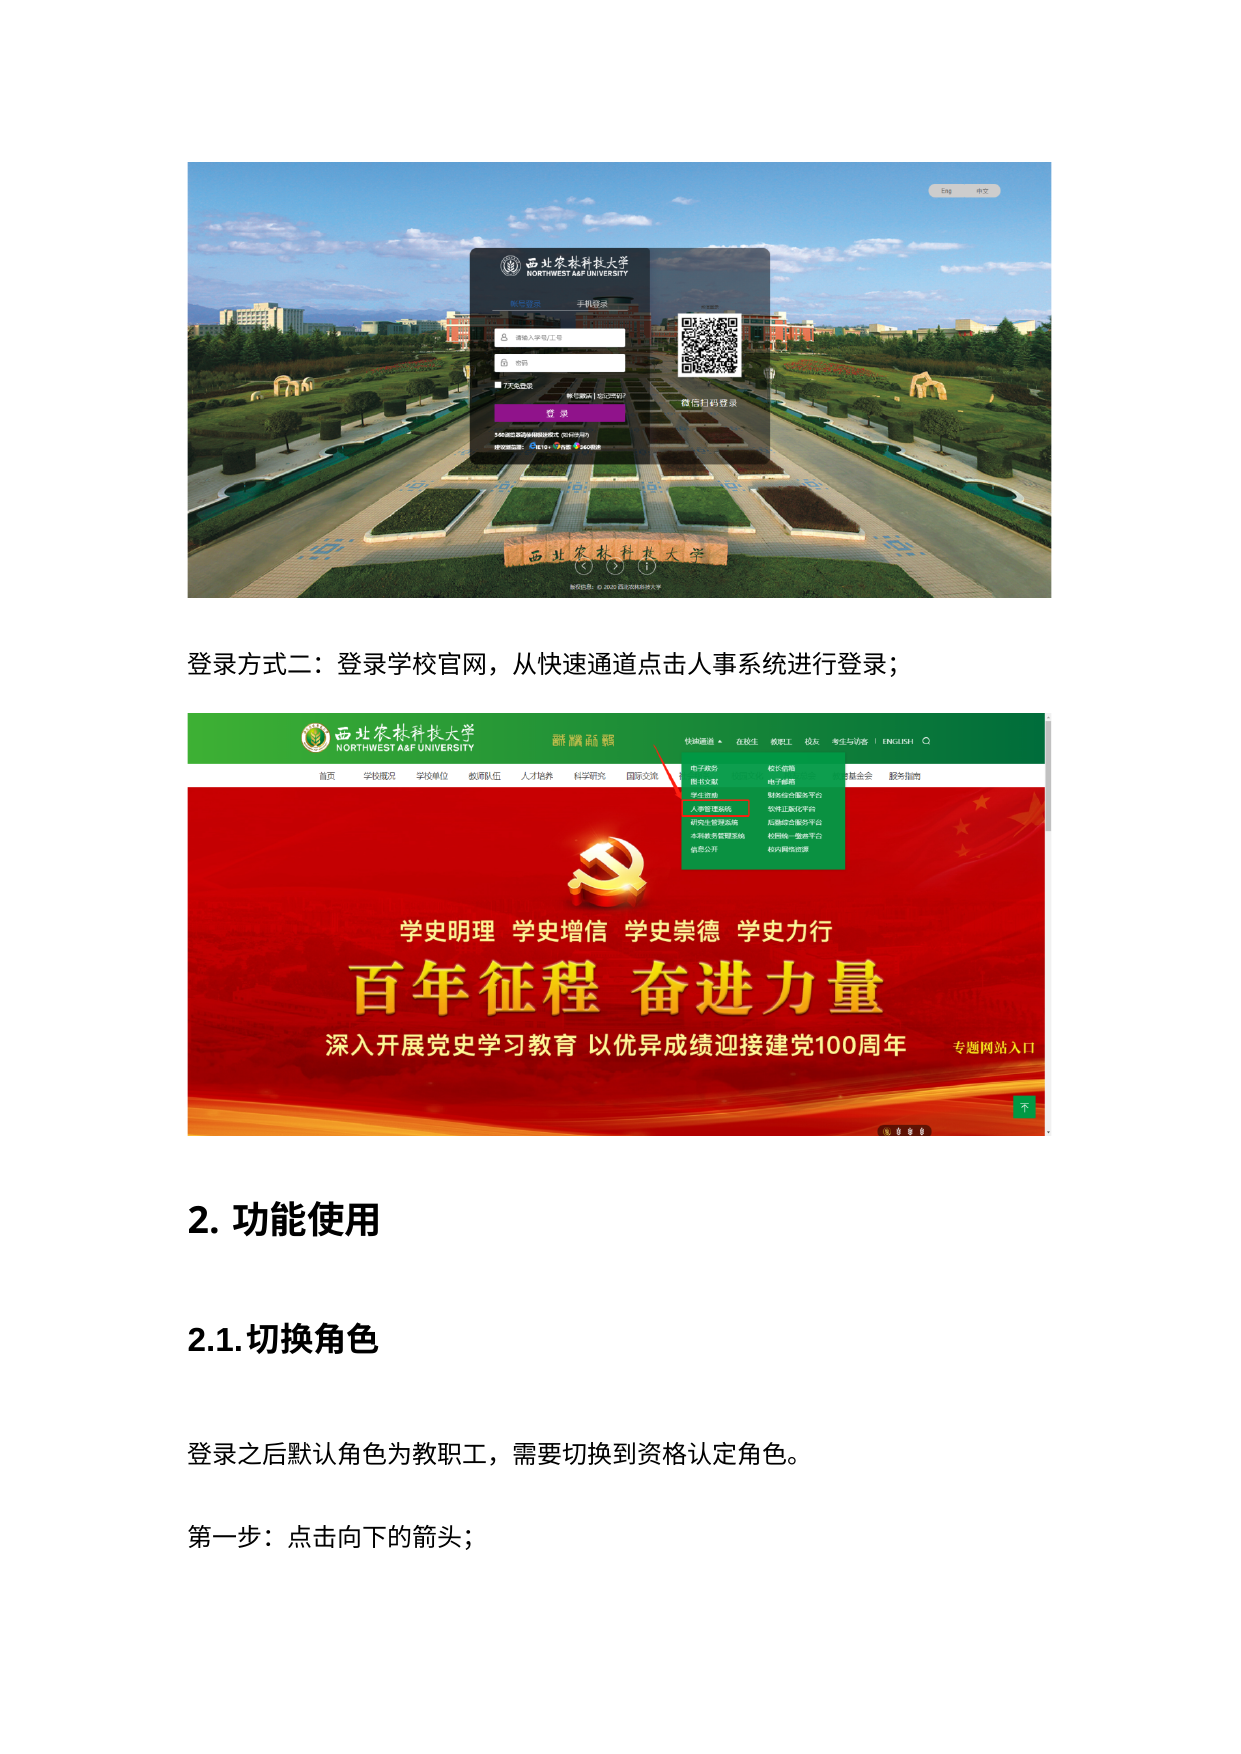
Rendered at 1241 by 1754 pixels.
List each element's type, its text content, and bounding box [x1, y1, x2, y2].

text 第一步：点击向下的箭头； [187, 1511, 1053, 1576]
text 登录之后默认角色为教职工，需要切换到资格认定角色。 [187, 1427, 1053, 1492]
subtitle 切换角色 [187, 1311, 1053, 1376]
text 登录方式二：登录学校官网，从快速通道点击人事系统进行登录； [187, 630, 1053, 695]
subtitle 功能使用 [187, 1185, 1053, 1250]
picture [187, 713, 1052, 1136]
picture [187, 162, 1052, 598]
